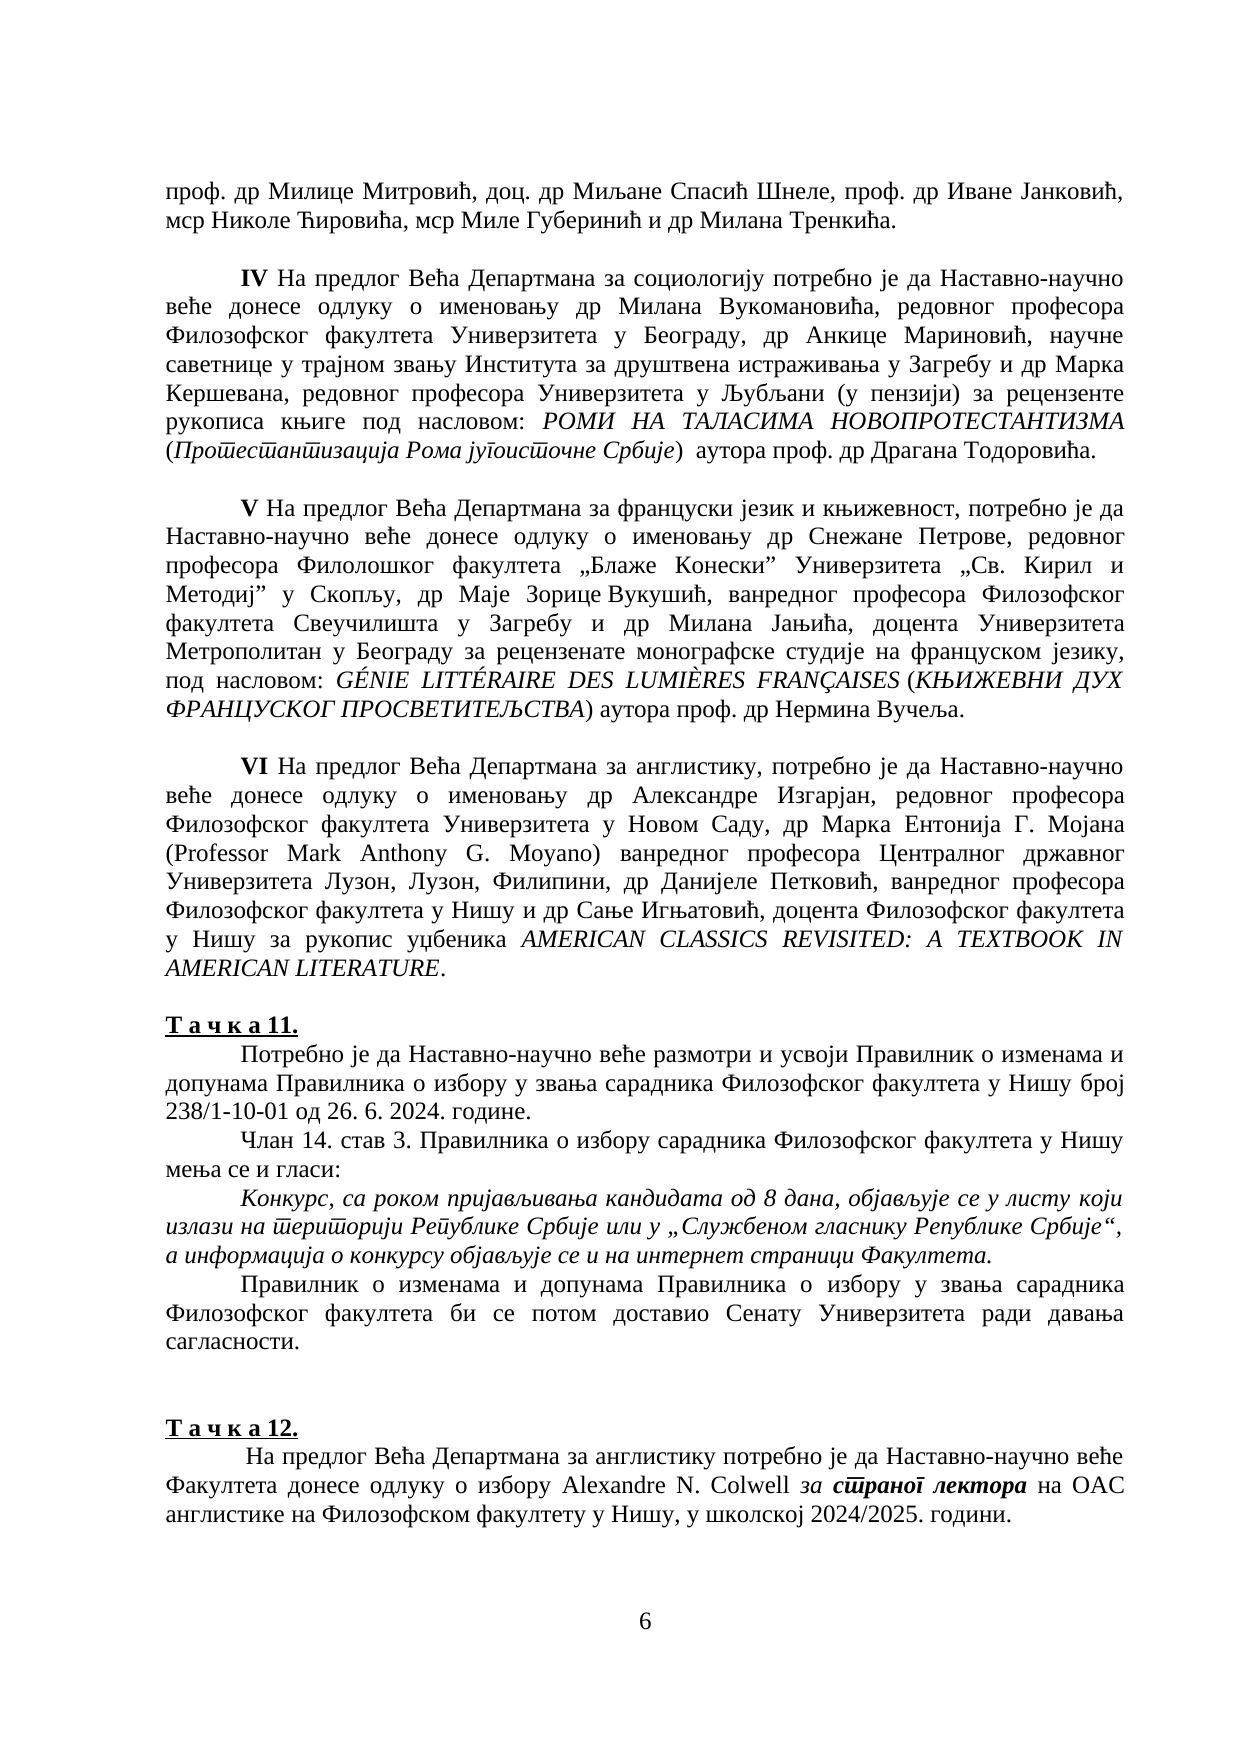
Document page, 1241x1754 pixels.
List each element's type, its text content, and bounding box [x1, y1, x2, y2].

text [165, 176, 1125, 234]
text V На предлог Већа Департмана за француски језик и књижевност, потребно је да Наставно-научно веће донесе одлуку о именовању др Снежане Петрове, редовног професора Филолошког факултета „Блаже Конески” Универзитета „Св. Кирил и Методиј” у Скопљу, др Маје Зорице Вукушић, ванредног професора Филозофског факултета Свеучилишта у Загребу и др Милана Јањића, доцента Универзитета Метрополитан у Београду за рецензенaте монографске студије на француском језику, под насловом: Génie littéraire des Lumières françaises (Књижевни дух француског просветитељства) аутора проф. др Нермина Вучеља. [165, 493, 1125, 723]
text Правилник о изменама и допунама Правилника о избору у звања сарадника Филозофског факултета би се потом доставио Сенату Универзитета ради давања сагласности. [165, 1269, 1125, 1355]
text IV На предлог Већа Департмана за социологију потребно је да Наставно-научно веће донесе одлуку о именовању др Милана Вукомановића, редовног професора Филозофског факултета Универзитета у Београду, др Анкице Мариновић, научне саветнице у трајном звању Института за друштвена истраживања у Загребу и др Марка Кершевана, редовног професора Универзитета у Љубљани (у пензији) за рецензенте рукописа књиге под насловом: РОМИ НА ТАЛАСИМА НОВОПРОТЕСТАНТИЗМА (Протестантизација Рома југоисточне Србије) аутора проф. др Драгана Тодоровића. [165, 263, 1125, 464]
text На предлог Већа Департмана за англистику потребно је да Наставно-научно веће Факултета донесе одлуку о избору Alexandre N. Colwell за страног лектора на ОАС англистике на Филозофском факултету у Нишу, у школској 2024/2025. години. [165, 1441, 1125, 1528]
text VI На предлог Већа Департмана за англистику, потребно је да Наставно-научно веће донесе одлуку о именовању др Александре Изгарјан, редовног професора Филозофског факултета Универзитета у Новом Саду, др Марка Ентонија Г. Мојана (Professor Mark Anthony G. Moyano) ванредног професора Централног државног Универзитета Лузон, Лузон, Филипини, др Данијеле Петковић, ванредног професора Филозофског факултета у Нишу и др Сање Игњатовић, доцента Филозофског факултета у Нишу за рукопис уџбеника American Classics Revisited: A Textbook in American Literature. [165, 751, 1125, 981]
text Т а ч к а 11. [165, 1010, 1125, 1039]
text Т а ч к а 12. [165, 1413, 1125, 1441]
text Члан 14. став 3. Правилника о избору сарадника Филозофског факултета у Нишу мења се и гласи: [165, 1125, 1125, 1183]
text Потребно је да Наставно-научно веће размотри и усвоји Правилник о изменама и допунама Правилника о избору у звања сарадника Филозофског факултета у Нишу број 238/1-10-01 од 26. 6. 2024. године. [165, 1039, 1125, 1125]
text Конкурс, са роком пријављивања кандидата од 8 дана, објављује се у листу који излази на територији Републике Србије или у „Службеном гласнику Републике Србије“, а информација о конкурсу објављује се и на интернет страници Факултета. [165, 1183, 1125, 1269]
